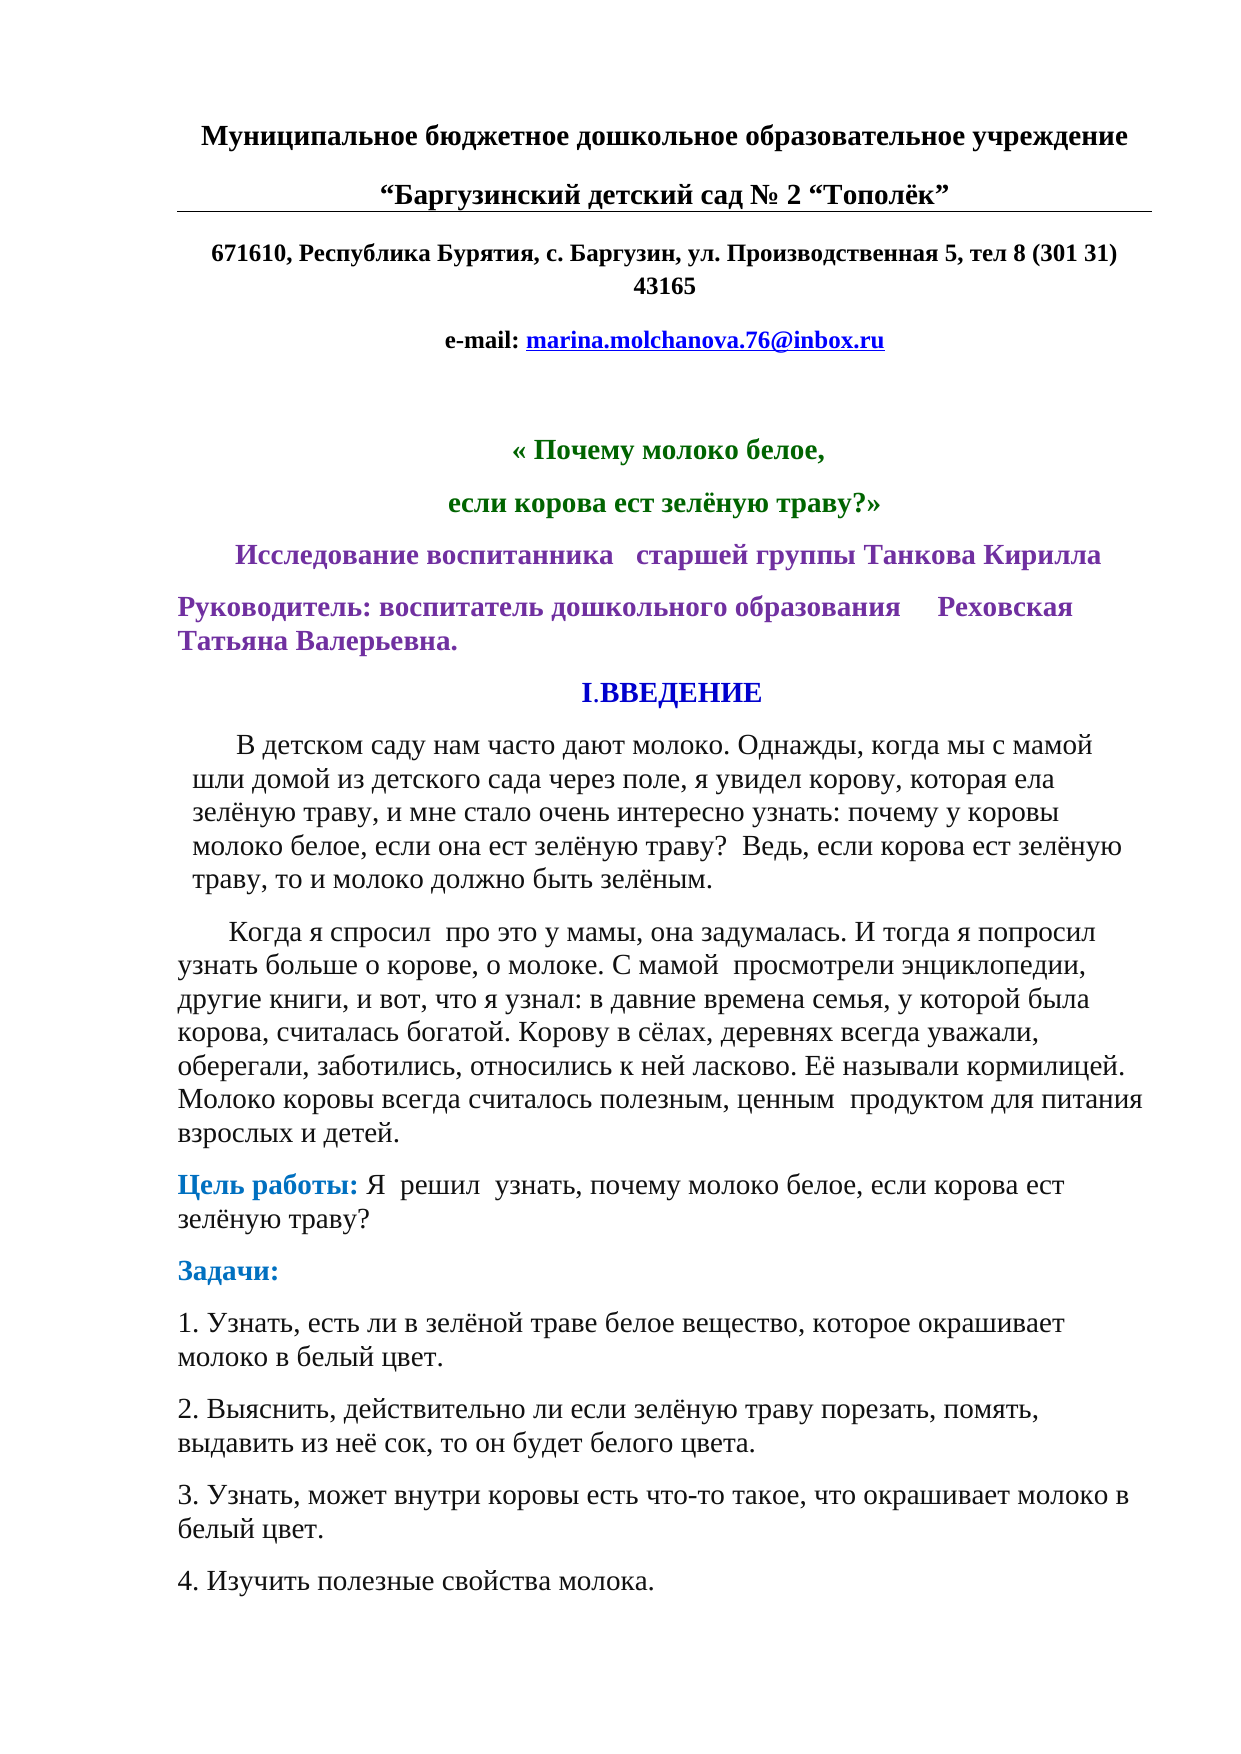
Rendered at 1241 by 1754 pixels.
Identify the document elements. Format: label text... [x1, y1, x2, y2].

text Исследование воспитанника старшей группы Танкова Кирилла [177, 537, 1152, 571]
text e-mail: marina.molchanova.76@inbox.ru [177, 325, 1152, 353]
text В детском саду нам часто дают молоко. Однажды, когда мы с мамой шли домой из детского сада через поле, я увидел корову, которая ела зелёную траву, и мне стало очень интересно узнать: почему у коровы молоко белое, если она ест зелёную траву? Ведь, если корова ест зелёную траву, то и молоко должно быть зелёным. [192, 727, 1152, 895]
text 2. Выяснить, действительно ли если зелёную траву порезать, помять, выдавить из неё сок, то он будет белого цвета. [177, 1391, 1152, 1458]
text Муниципальное бюджетное дошкольное образовательное учреждение [177, 118, 1152, 152]
text 671610, Республика Бурятия, с. Баргузин, ул. Производственная 5, тел 8 (301 31) 43165 [177, 238, 1152, 300]
text “Баргузинский детский сад № 2 “Тополёк” [177, 177, 1152, 211]
text 3. Узнать, может внутри коровы есть что-то такое, что окрашивает молоко в белый цвет. [177, 1477, 1152, 1544]
text Руководитель: воспитатель дошкольного образования Реховская Татьяна Валерьевна. [177, 589, 1152, 656]
text Ι.ВВЕДЕНИЕ [192, 675, 1152, 709]
text Когда я спросил про это у мамы, она задумалась. И тогда я попросил узнать больше о корове, о молоке. С мамой просмотрели энциклопедии, другие книги, и вот, что я узнал: в давние времена семья, у которой была корова, считалась богатой. Корову в сёлах, деревнях всегда уважали, оберегали, заботились, относились к ней ласково. Её называли кормилицей. Молоко коровы всегда считалось полезным, ценным продуктом для питания взрослых и детей. [177, 914, 1152, 1149]
text 4. Изучить полезные свойства молока. [177, 1563, 1152, 1597]
text Задачи: [177, 1253, 1152, 1287]
text 1. Узнать, есть ли в зелёной траве белое вещество, которое окрашивает молоко в белый цвет. [177, 1306, 1152, 1373]
text если корова ест зелёную траву?» [177, 485, 1152, 518]
text « Почему молоко белое, [177, 432, 1152, 466]
text Цель работы: Я решил узнать, почему молоко белое, если корова ест зелёную траву? [177, 1167, 1152, 1234]
